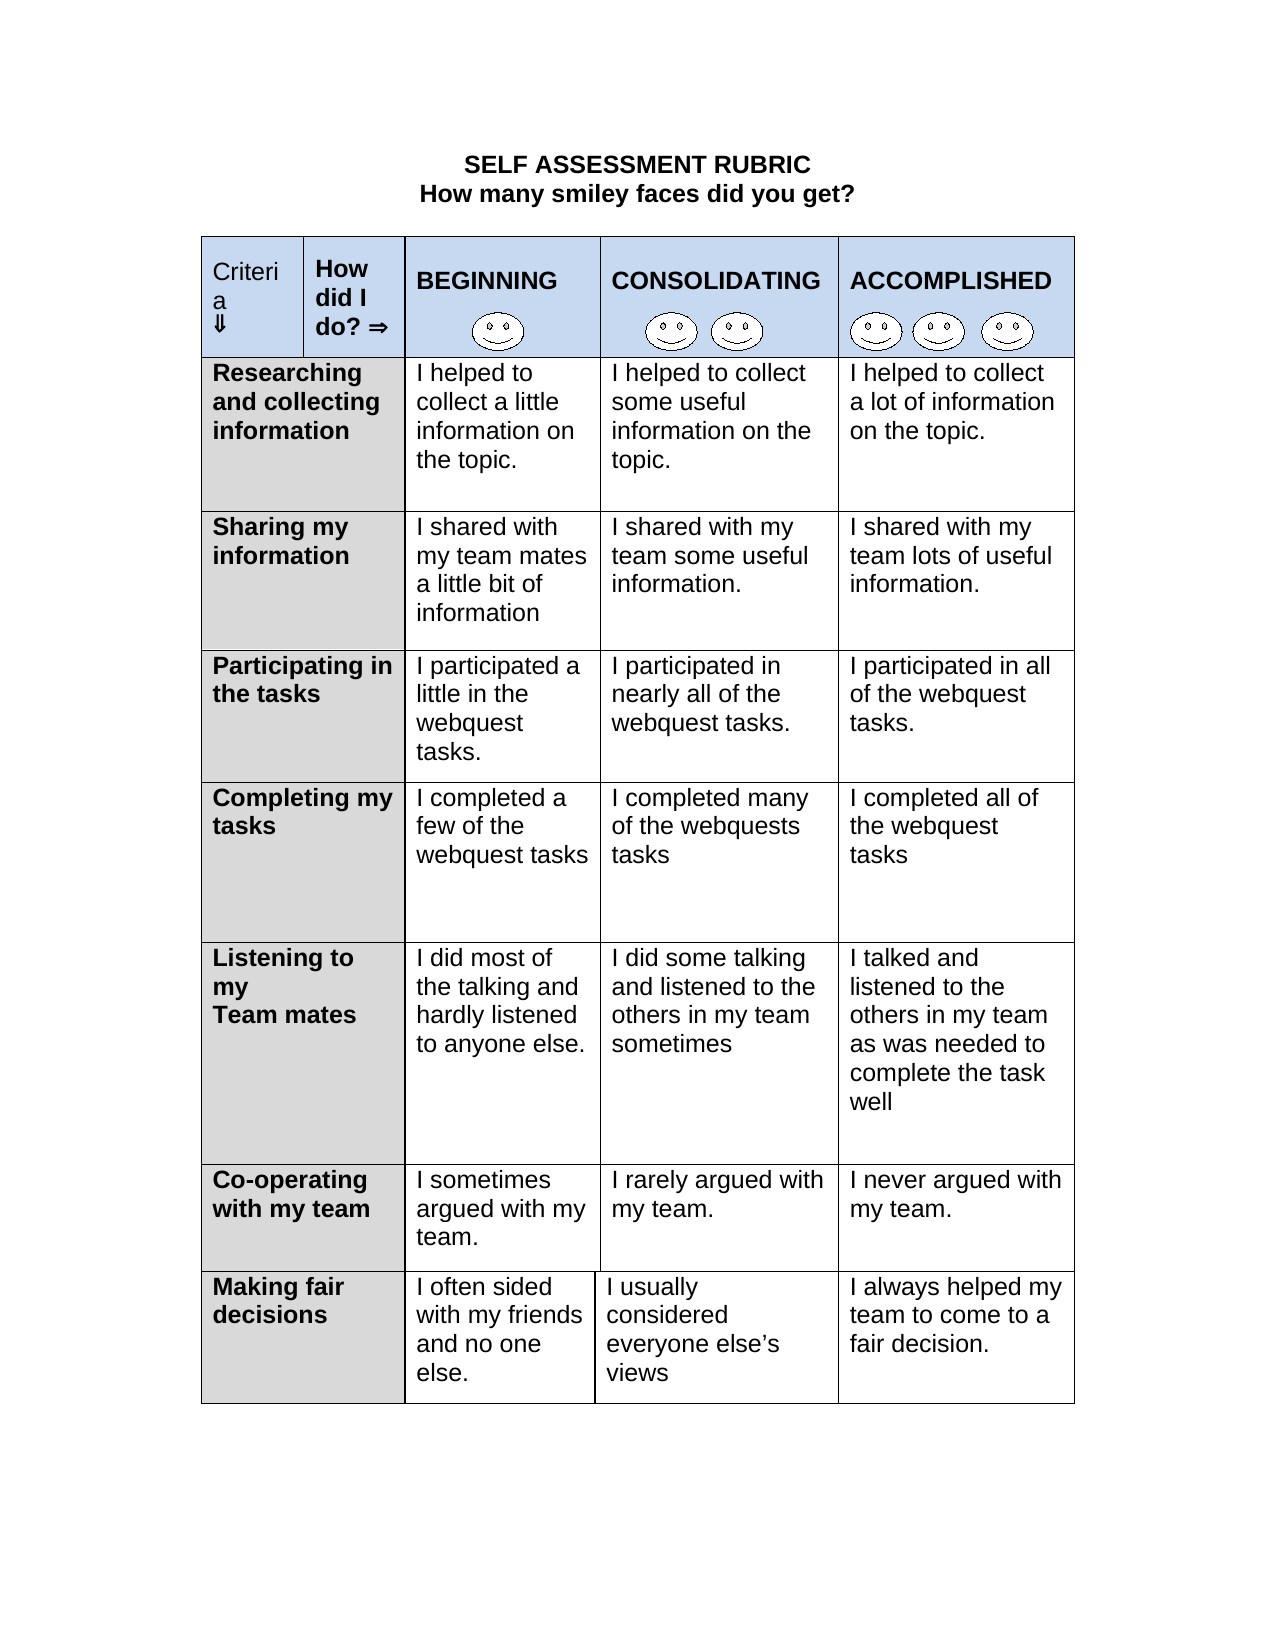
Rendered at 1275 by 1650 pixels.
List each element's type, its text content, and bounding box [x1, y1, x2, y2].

table_cell I did most of the talking and hardly listened to anyone else. [406, 943, 600, 1164]
table_cell Researching and collecting information [202, 358, 404, 511]
table_cell Completing my tasks [202, 783, 404, 942]
table_cell I sometimes argued with my team. [406, 1165, 600, 1271]
table_cell I rarely argued with my team. [601, 1165, 838, 1271]
table_cell I participated in nearly all of the webquest tasks. [601, 651, 838, 782]
text SELF ASSESSMENT RUBRIC [150, 150, 1125, 179]
table_header CONSOLIDATING [601, 237, 838, 357]
table_cell Making fair decisions [202, 1272, 404, 1403]
table_header How did I do? [304, 237, 404, 357]
table_cell Participating in the tasks [202, 651, 404, 782]
table_cell I shared with my team lots of useful information. [839, 512, 1074, 649]
table_cell I completed a few of the webquest tasks [406, 783, 600, 942]
table_cell I participated in all of the webquest tasks. [839, 651, 1074, 782]
table_cell I helped to collect a little information on the topic. [406, 358, 600, 511]
table_header Criteria [202, 237, 303, 357]
table_header BEGINNING [406, 237, 600, 357]
table_cell I often sided with my friends and no one else. [406, 1272, 594, 1403]
table_cell Listening to my Team mates [202, 943, 404, 1164]
table_cell I completed many of the webquests tasks [601, 783, 838, 942]
table_cell I helped to collect some useful information on the topic. [601, 358, 838, 511]
table_cell I talked and listened to the others in my team as was needed to complete the task well [839, 943, 1074, 1164]
table_cell I completed all of the webquest tasks [839, 783, 1074, 942]
table_cell I shared with my team some useful information. [601, 512, 838, 649]
table_cell I always helped my team to come to a fair decision. [839, 1272, 1074, 1403]
table_cell I helped to collect a lot of information on the topic. [839, 358, 1074, 511]
text How many smiley faces did you get? [150, 179, 1125, 207]
table_cell I shared with my team mates a little bit of information [406, 512, 600, 649]
table_cell I participated a little in the webquest tasks. [406, 651, 600, 782]
table_header ACCOMPLISHED [839, 237, 1074, 357]
table_cell I usually considered everyone else’s views [596, 1272, 838, 1403]
table_cell I never argued with my team. [839, 1165, 1074, 1271]
table_cell Co-operating with my team [202, 1165, 404, 1271]
table_cell I did some talking and listened to the others in my team sometimes [601, 943, 838, 1164]
table_cell Sharing my information [202, 512, 404, 649]
